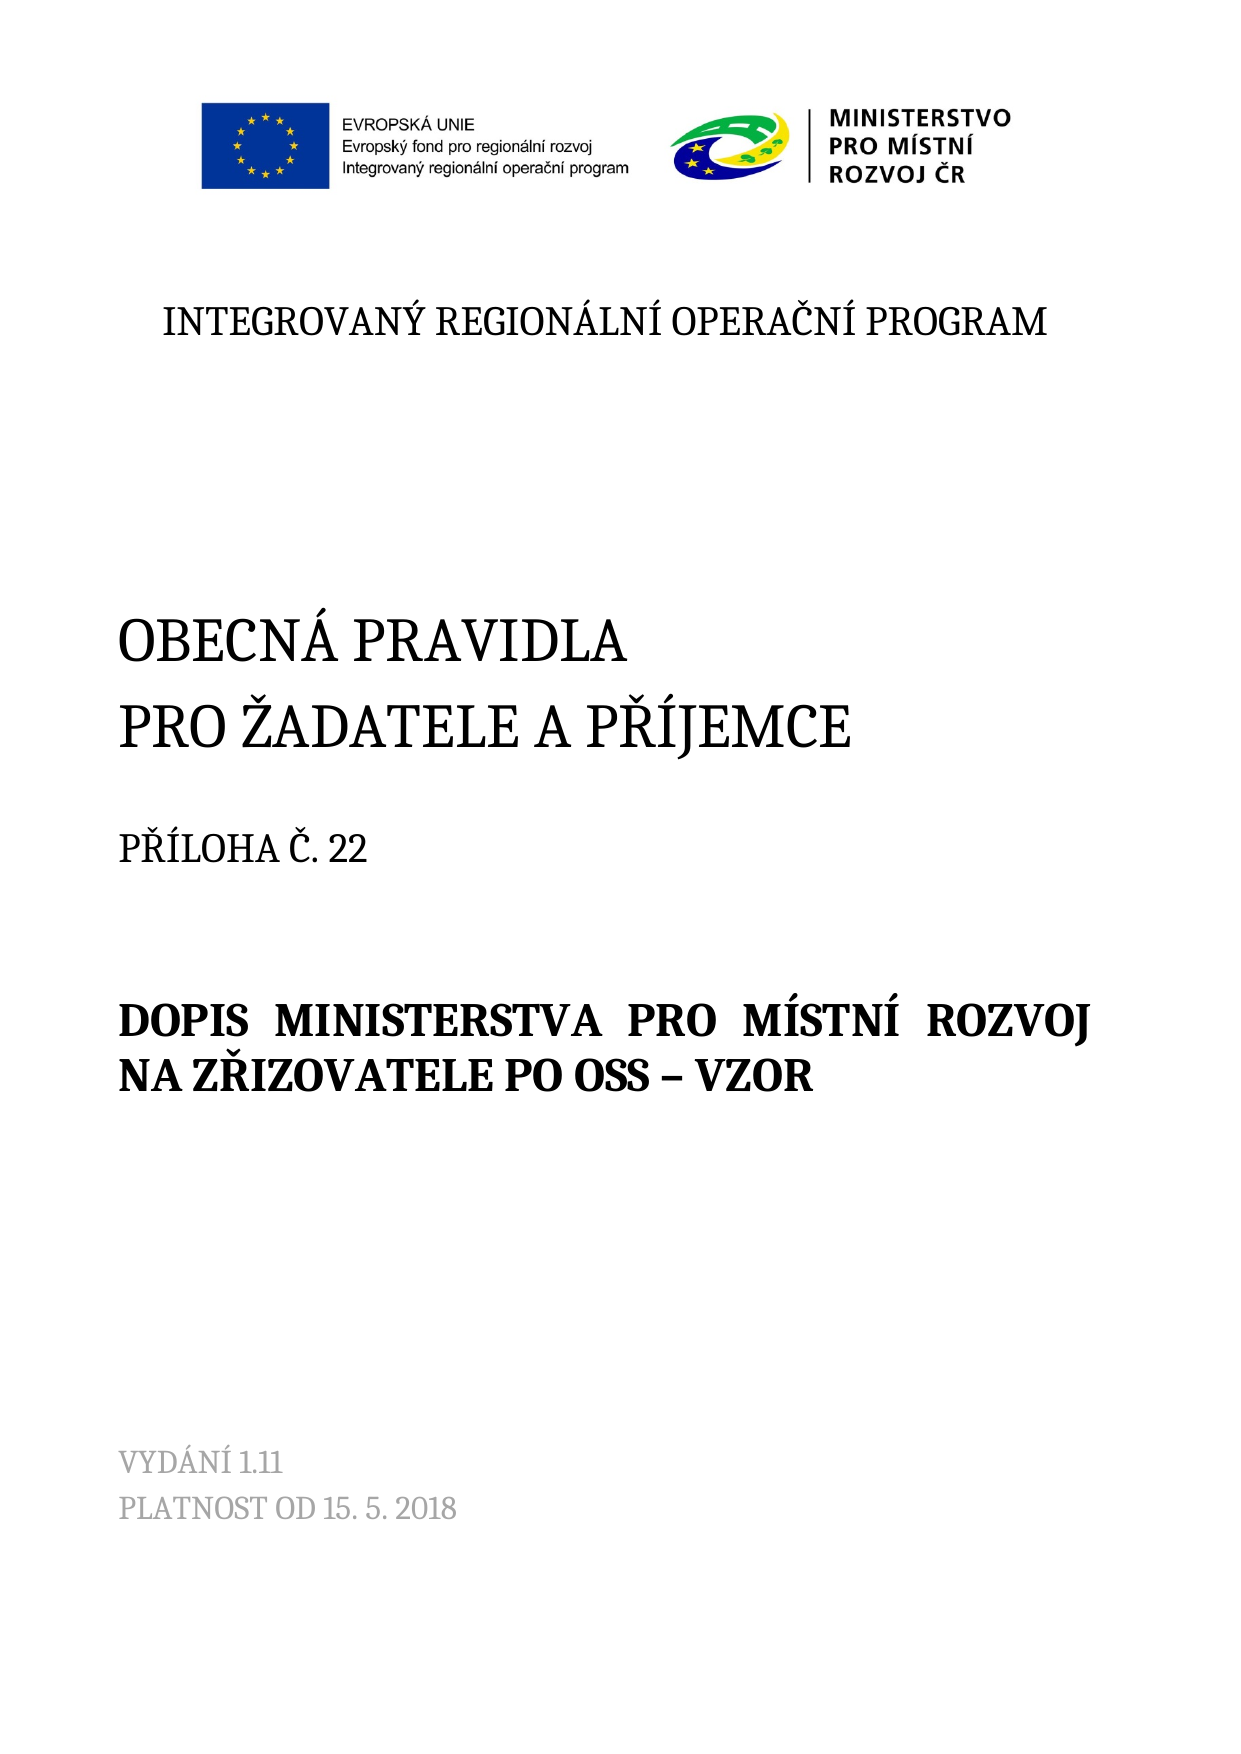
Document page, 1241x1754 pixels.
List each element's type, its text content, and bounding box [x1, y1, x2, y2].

text PŘÍLOHA Č. 22 [118, 825, 1092, 873]
text PLATNOST OD 15. 5. 2018 [118, 1489, 1092, 1527]
picture [173, 73, 1038, 217]
text Obecná PRAVIDLA [118, 605, 1092, 677]
text PRO ŽADATELE A PŘÍJEMCE [118, 691, 1092, 763]
text dopis ministerstva pro místní rozvoj na zřizovatele PO OSS – vzor [118, 993, 1092, 1103]
text INTEGROVANÝ REGIONÁLNÍ OPERAČNÍ PROGRAM [118, 298, 1092, 346]
text VYDÁNÍ 1.11 [118, 1443, 1092, 1482]
